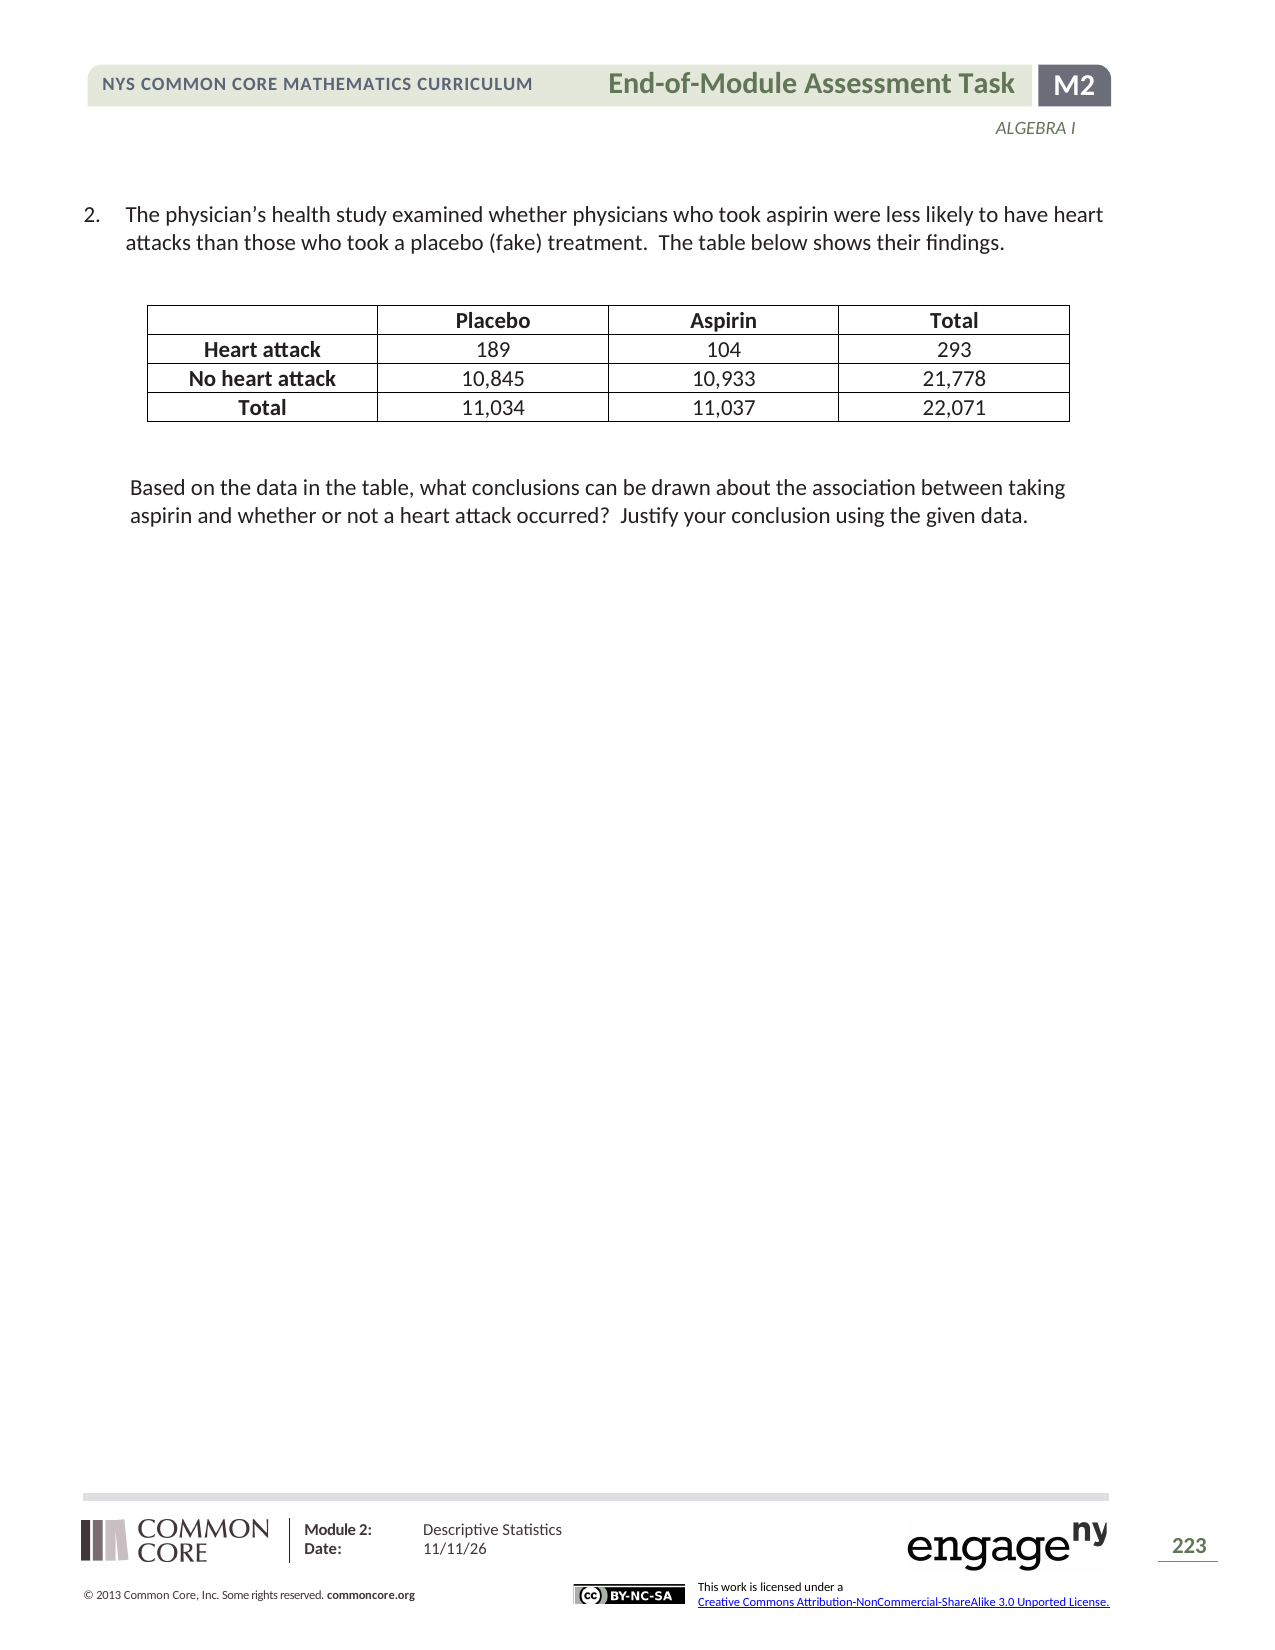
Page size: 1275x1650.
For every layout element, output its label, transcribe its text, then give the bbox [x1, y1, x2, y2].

table_header Placebo [378, 306, 608, 334]
table_cell 104 [609, 335, 838, 363]
picture [81, 1517, 269, 1562]
list The physician’s health study examined whether physicians who took aspirin were less likely to have heart attacks than those who took a placebo (fake) treatment. The table below shows their findings. [83, 200, 1108, 256]
table_cell 189 [378, 335, 608, 363]
table_cell Total [148, 393, 377, 421]
table_cell 11,034 [378, 393, 608, 421]
picture [572, 1584, 685, 1604]
table_header Aspirin [609, 306, 838, 334]
picture [906, 1518, 1107, 1573]
table_cell No heart attack [148, 364, 377, 392]
table_cell 293 [839, 335, 1069, 363]
table_cell 10,845 [378, 364, 608, 392]
table_cell 21,778 [839, 364, 1069, 392]
table_cell Heart attack [148, 335, 377, 363]
table_header Total [839, 306, 1069, 334]
table_cell 22,071 [839, 393, 1069, 421]
table_cell 10,933 [609, 364, 838, 392]
table_header [148, 306, 377, 334]
text Based on the data in the table, what conclusions can be drawn about the association between taking aspirin and whether or not a heart attack occurred? Justify your conclusion using the given data. [130, 473, 1108, 529]
table_cell 11,037 [609, 393, 838, 421]
